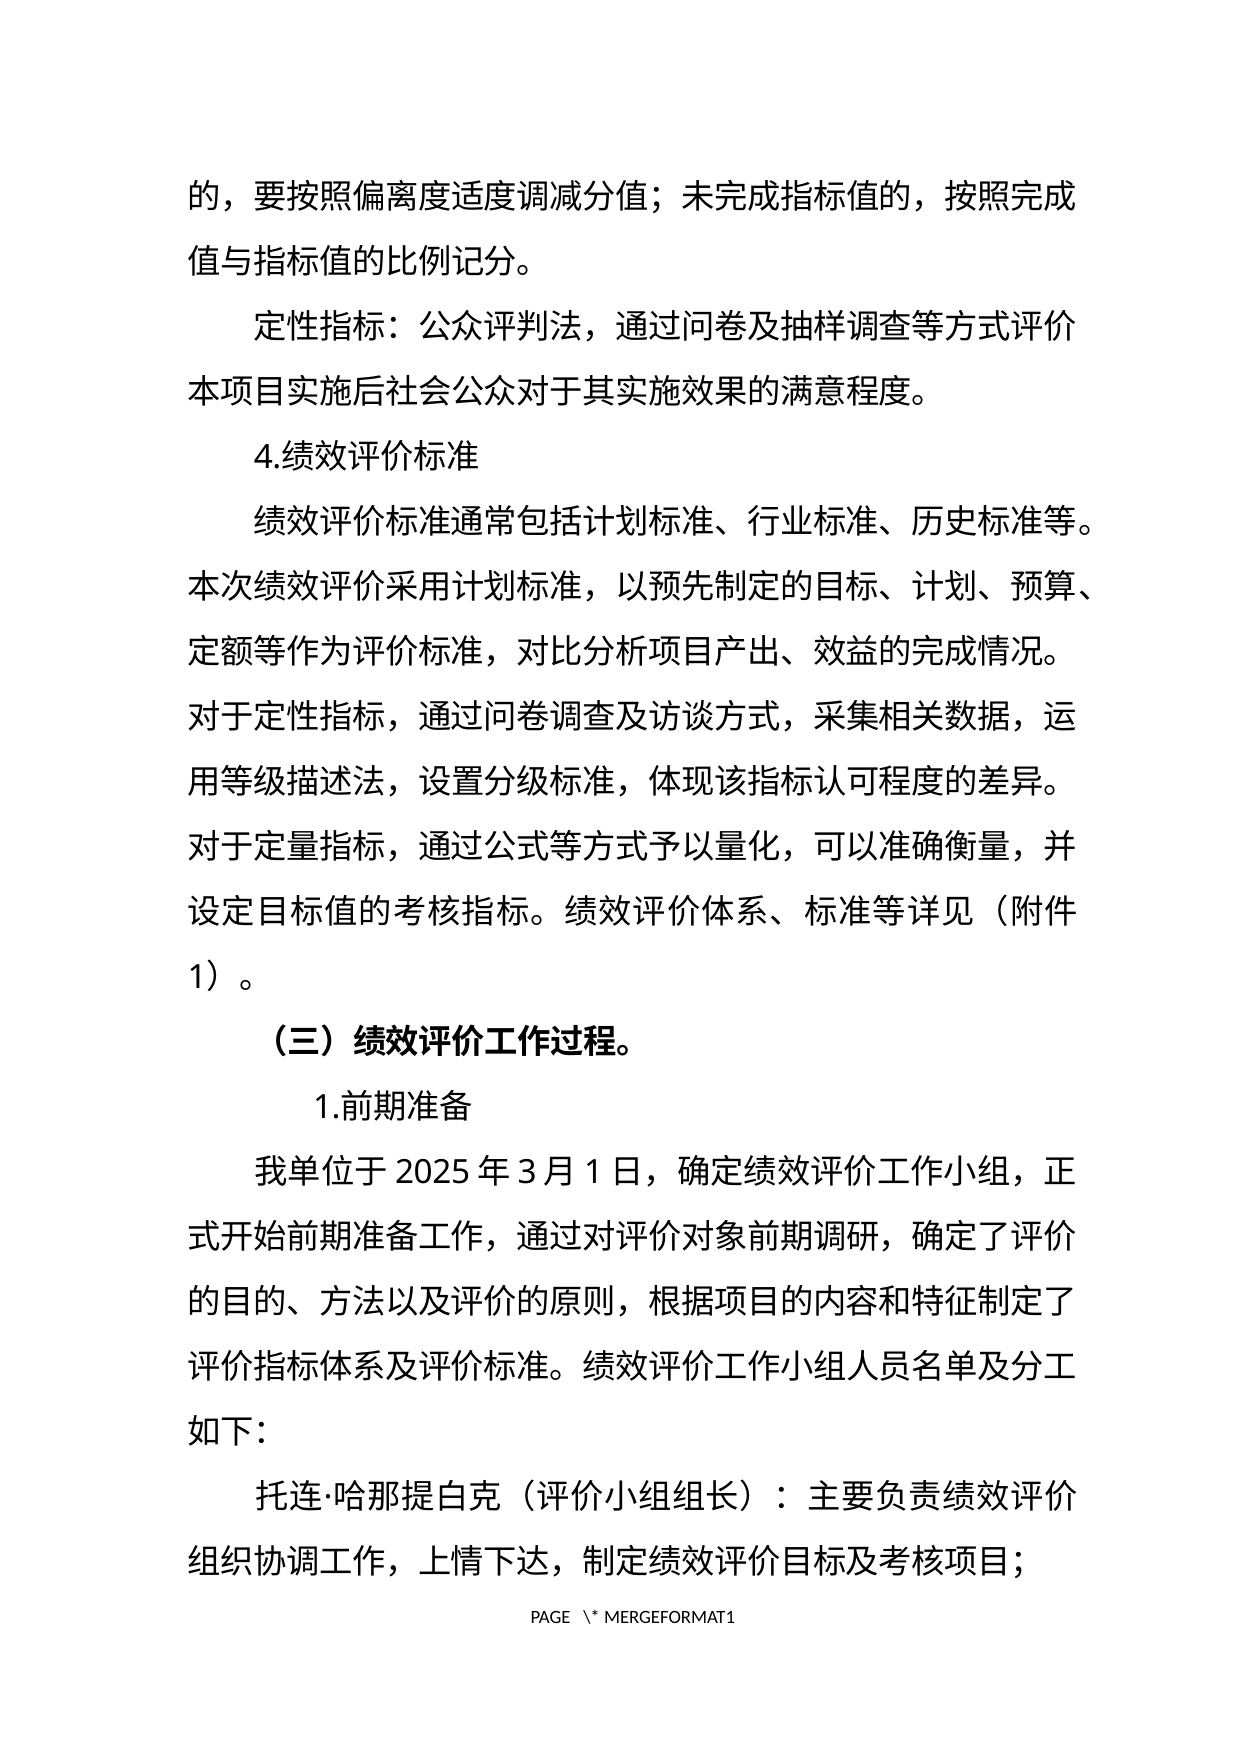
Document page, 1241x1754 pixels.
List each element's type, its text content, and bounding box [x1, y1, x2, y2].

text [187, 1072, 1078, 1592]
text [187, 162, 1078, 1007]
text （三）绩效评价工作过程。 [187, 1007, 1078, 1072]
